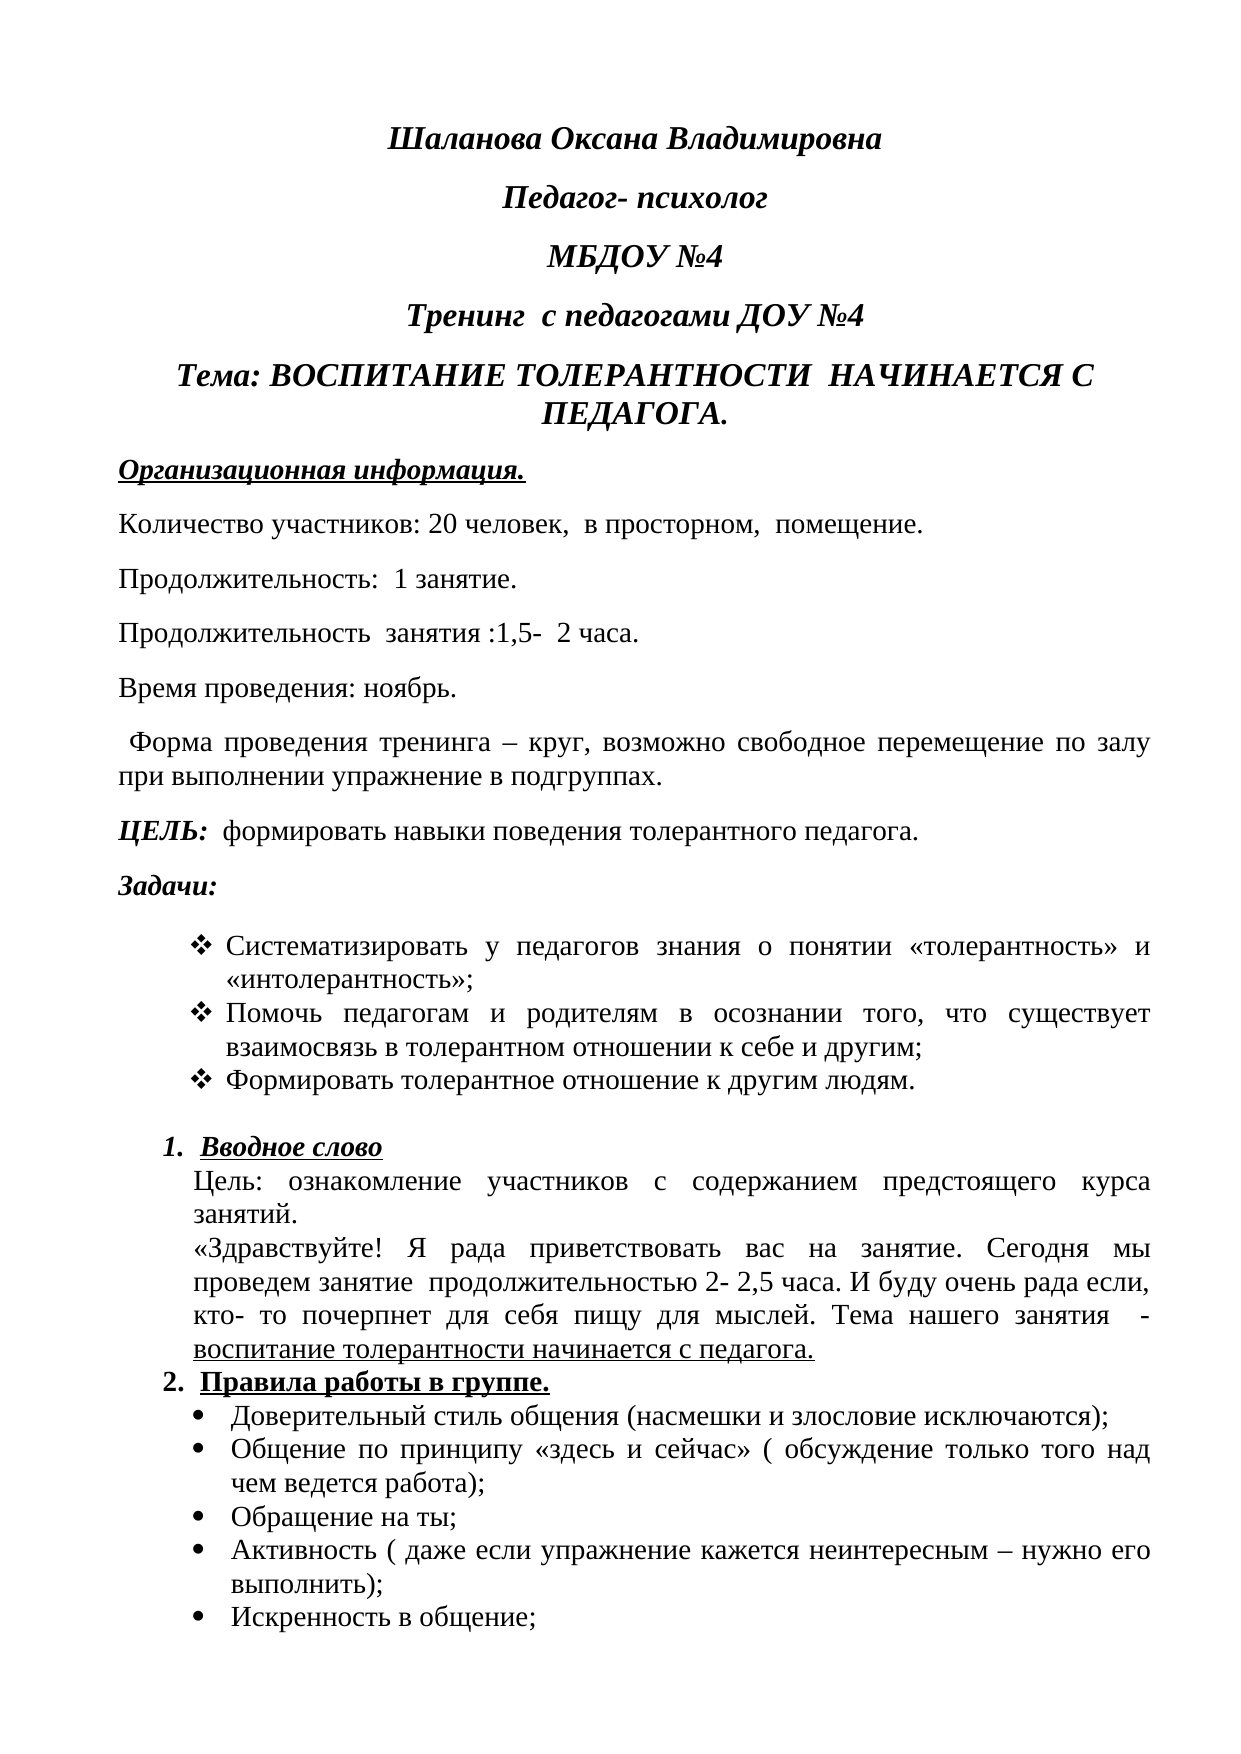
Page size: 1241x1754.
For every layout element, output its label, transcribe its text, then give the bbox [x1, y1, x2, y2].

list Формировать толерантное отношение к другим людям. [188, 1062, 1152, 1096]
list Помочь педагогам и родителям в осознании того, что существует взаимосвязь в толерантном отношении к себе и другим; [188, 995, 1152, 1062]
text Тема: ВОСПИТАНИЕ ТОЛЕРАНТНОСТИ НАЧИНАЕТСЯ С ПЕДАГОГА. [118, 355, 1152, 431]
text Количество участников: 20 человек, в просторном, помещение. [118, 507, 1152, 540]
text Педагог- психолог [118, 177, 1152, 216]
list «Здравствуйте! Я рада приветствовать вас на занятие. Сегодня мы проведем занятие продолжительностью 2- 2,5 часа. И буду очень рада если, кто- то почерпнет для себя пищу для мыслей. Тема нашего занятия - воспитание толерантности начинается с педагога. [193, 1230, 1152, 1364]
text Организационная информация. [118, 452, 1152, 486]
list Правила работы в группе. [162, 1364, 1152, 1398]
list Вводное слово [162, 1129, 1152, 1163]
list Цель: ознакомление участников с содержанием предстоящего курса занятий. [193, 1163, 1152, 1230]
text Форма проведения тренинга – круг, возможно свободное перемещение по залу при выполнении упражнение в подгруппах. [118, 724, 1152, 791]
list Доверительный стиль общения (насмешки и злословие исключаются); [193, 1398, 1152, 1431]
text Задачи: [118, 868, 1152, 902]
text МБДОУ №4 [118, 236, 1152, 275]
text ЦЕЛЬ: формировать навыки поведения толерантного педагога. [222, 812, 1152, 848]
list Общение по принципу «здесь и сейчас» ( обсуждение только того над чем ведется работа); [193, 1431, 1152, 1499]
list Активность ( даже если упражнение кажется неинтересным – нужно его выполнить); [193, 1532, 1152, 1599]
list Систематизировать у педагогов знания о понятии «толерантность» и «интолерантность»; [188, 928, 1152, 995]
text Продолжительность занятия :1,5- 2 часа. [118, 615, 1152, 649]
text Продолжительность: 1 занятие. [118, 561, 1152, 594]
text Тренинг с педагогами ДОУ №4 [118, 296, 1152, 334]
list Обращение на ты; [193, 1499, 1152, 1532]
text Шаланова Оксана Владимировна [118, 118, 1152, 156]
list Искренность в общение; [193, 1599, 1152, 1633]
text Время проведения: ноябрь. [118, 670, 1152, 703]
text ЦЕЛЬ: формировать навыки поведения толерантного педагога. [118, 812, 216, 848]
